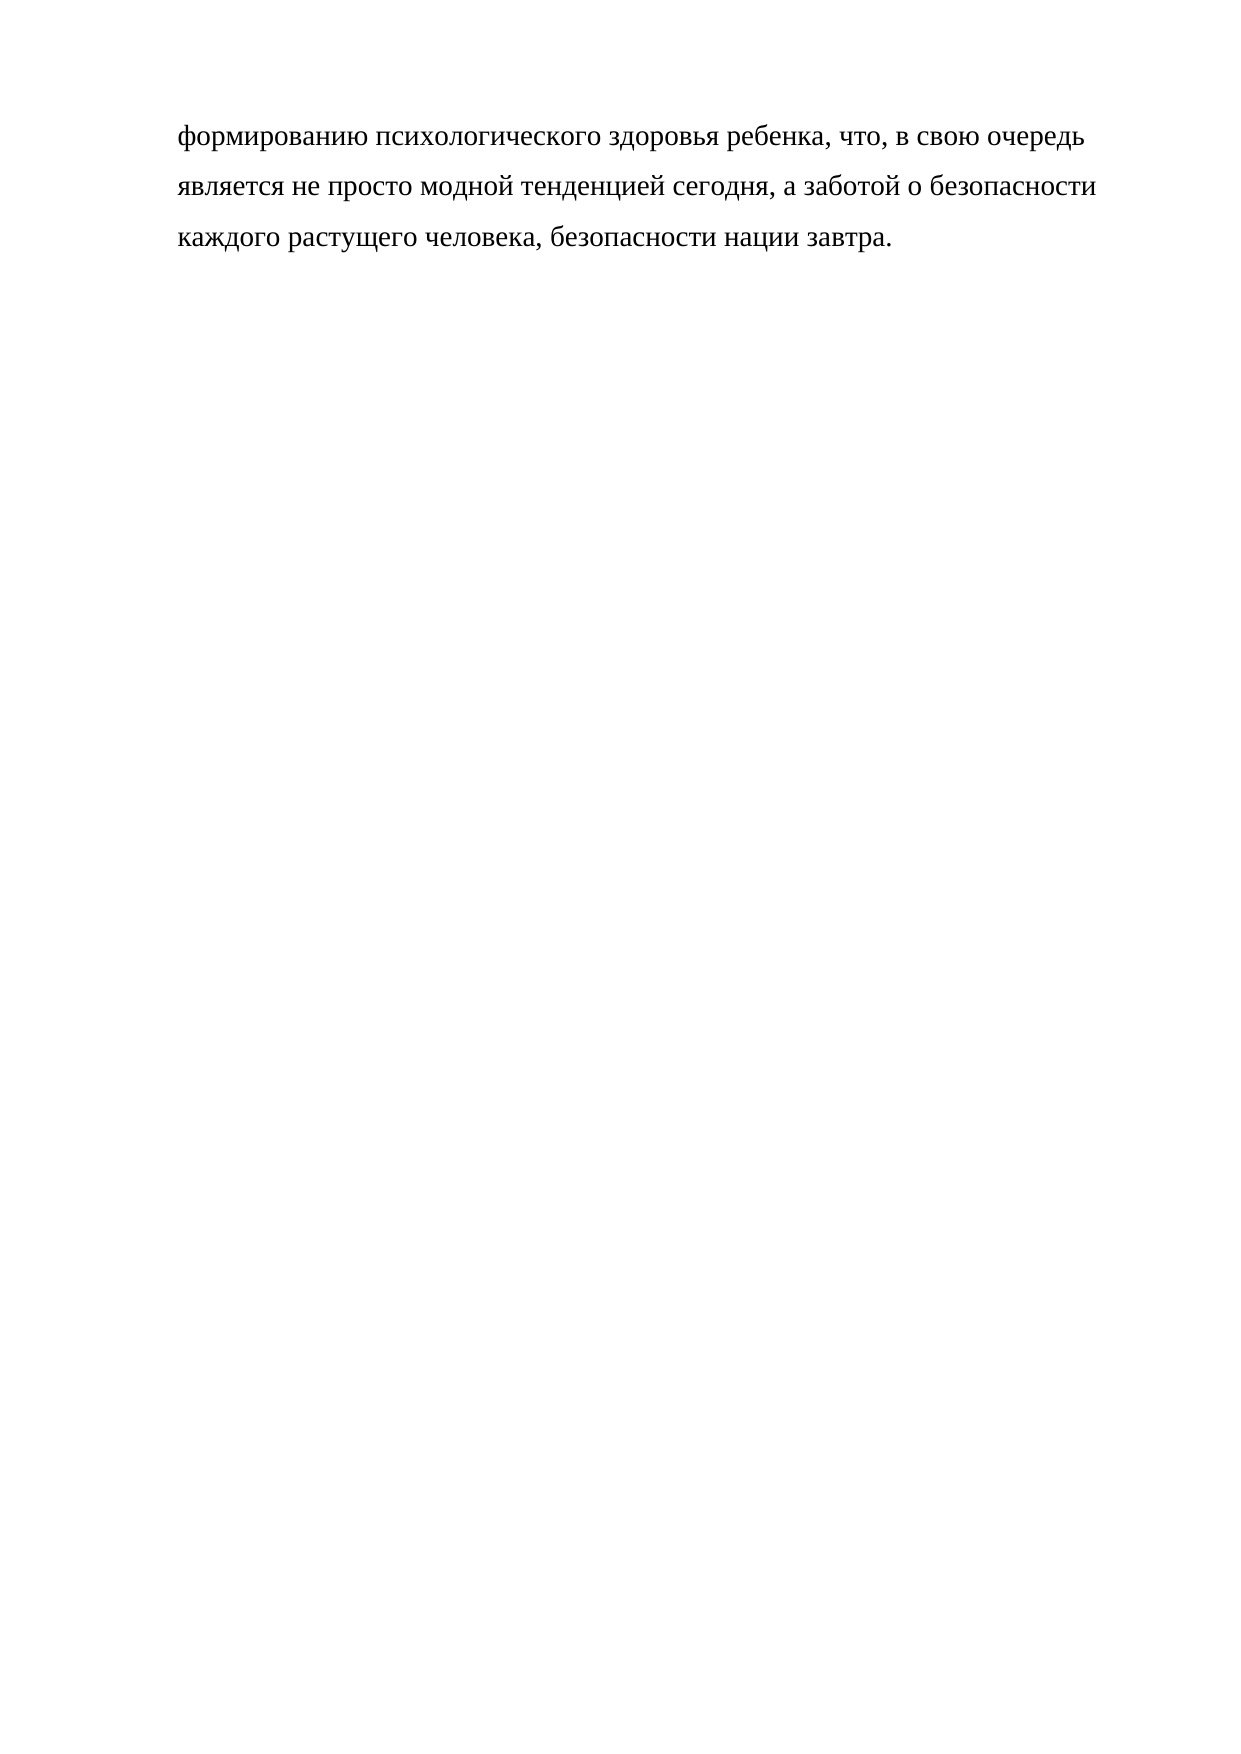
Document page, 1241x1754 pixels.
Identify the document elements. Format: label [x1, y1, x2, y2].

text [177, 118, 1152, 252]
